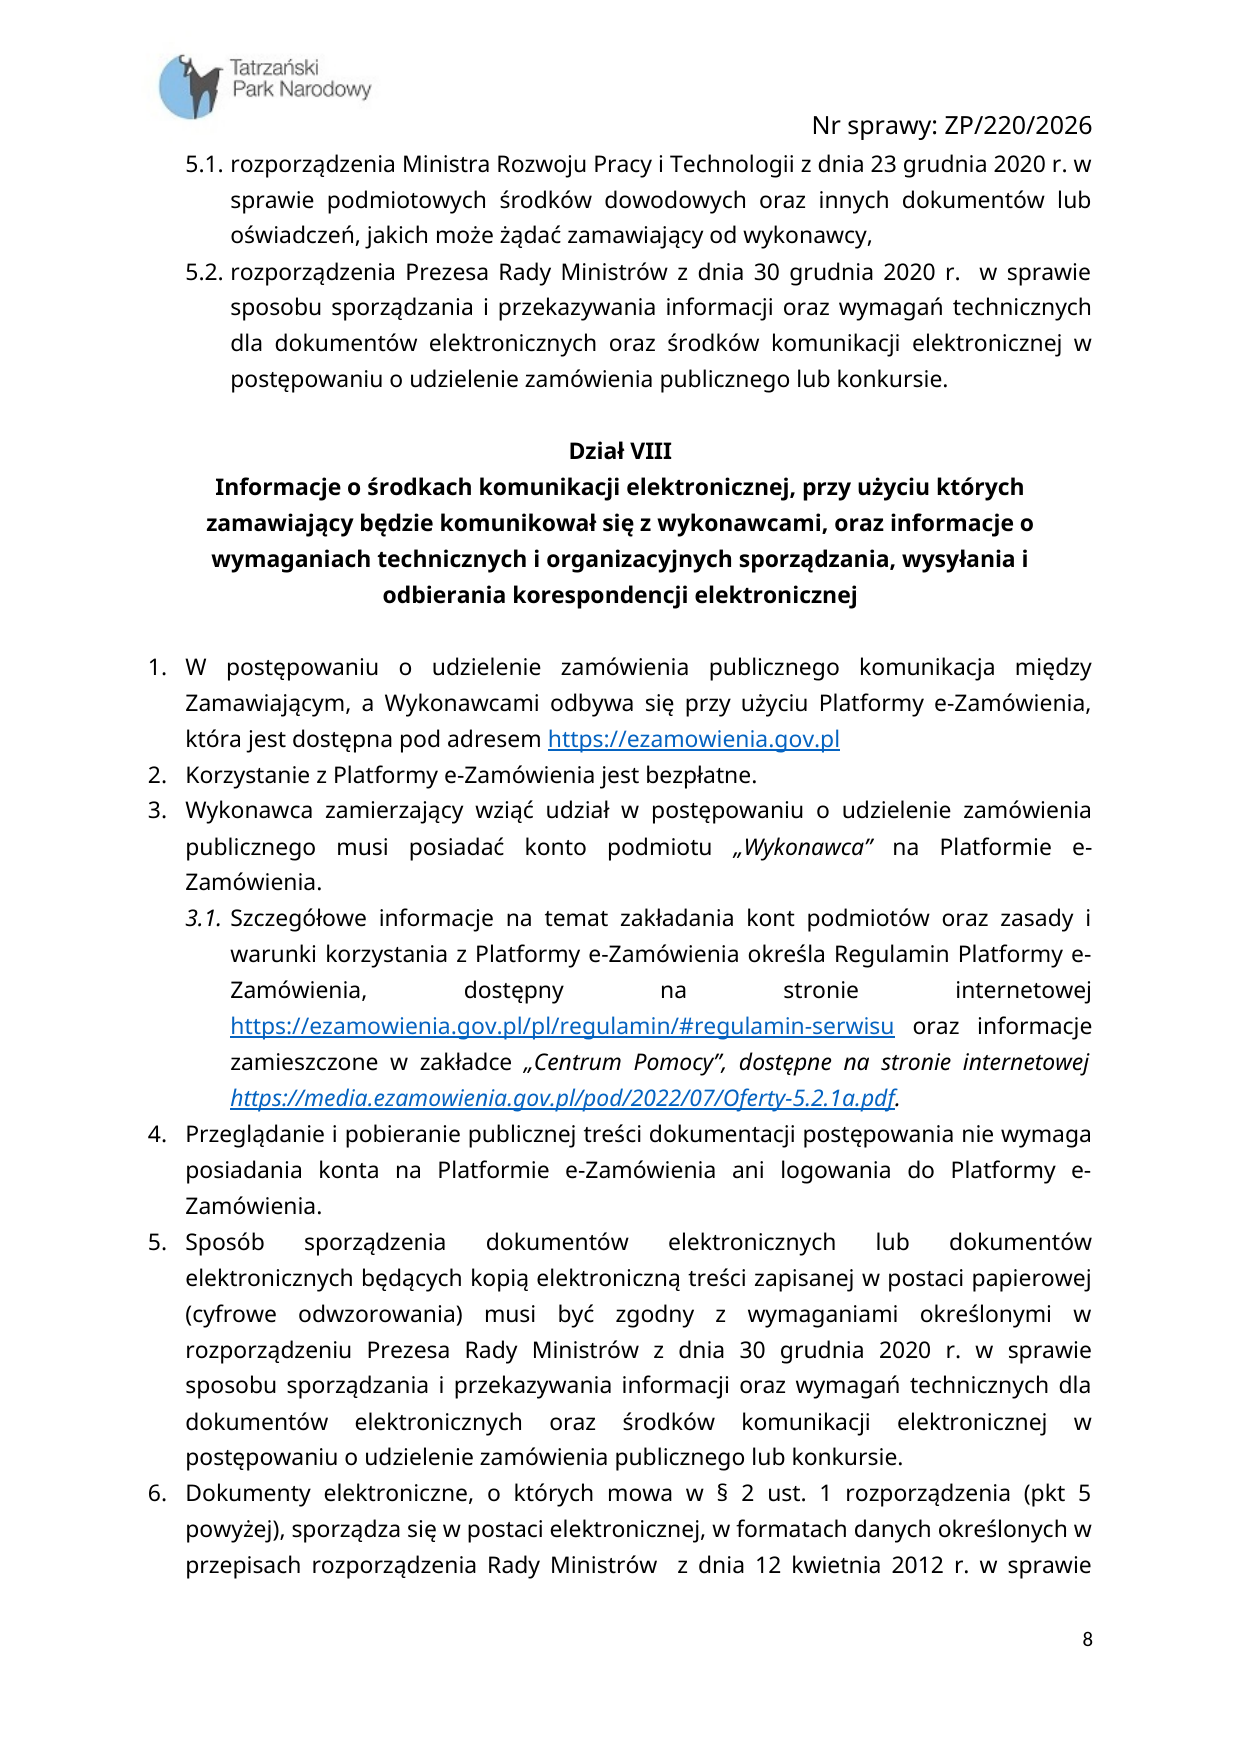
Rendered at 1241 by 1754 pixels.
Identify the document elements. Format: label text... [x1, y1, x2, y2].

list Szczegółowe informacje na temat zakładania kont podmiotów oraz zasady i warunki korzystania z Platformy e-Zamówienia określa Regulamin Platformy e-Zamówienia, dostępny na stronie internetowej https://ezamowienia.gov.pl/pl/regulamin/#regulamin-serwisu oraz informacje zamieszczone w zakładce „Centrum Pomocy”, dostępne na stronie internetowej https://media.ezamowienia.gov.pl/pod/2022/07/Oferty-5.2.1a.pdf. [185, 902, 1093, 1113]
list W postępowaniu o udzielenie zamówienia publicznego komunikacja między Zamawiającym, a Wykonawcami odbywa się przy użyciu Platformy e-Zamówienia, która jest dostępna pod adresem https://ezamowienia.gov.pl [148, 651, 1093, 754]
list rozporządzenia Prezesa Rady Ministrów z dnia 30 grudnia 2020 r. w sprawie sposobu sporządzania i przekazywania informacji oraz wymagań technicznych dla dokumentów elektronicznych oraz środków komunikacji elektronicznej w postępowaniu o udzielenie zamówienia publicznego lub konkursie. [185, 255, 1093, 394]
list rozporządzenia Ministra Rozwoju Pracy i Technologii z dnia 23 grudnia 2020 r. w sprawie podmiotowych środków dowodowych oraz innych dokumentów lub oświadczeń, jakich może żądać zamawiający od wykonawcy, [185, 148, 1093, 251]
picture [125, 9, 408, 146]
list Przeglądanie i pobieranie publicznej treści dokumentacji postępowania nie wymaga posiadania konta na Platformie e-Zamówienia ani logowania do Platformy e-Zamówienia. [148, 1118, 1093, 1221]
text Dział VIII [148, 435, 1093, 466]
list Wykonawca zamierzający wziąć udział w postępowaniu o udzielenie zamówienia publicznego musi posiadać konto podmiotu „Wykonawca” na Platformie e-Zamówienia. [148, 794, 1093, 898]
list Korzystanie z Platformy e-Zamówienia jest bezpłatne. [148, 758, 1093, 790]
list Sposób sporządzenia dokumentów elektronicznych lub dokumentów elektronicznych będących kopią elektroniczną treści zapisanej w postaci papierowej (cyfrowe odwzorowania) musi być zgodny z wymaganiami określonymi w rozporządzeniu Prezesa Rady Ministrów z dnia 30 grudnia 2020 r. w sprawie sposobu sporządzania i przekazywania informacji oraz wymagań technicznych dla dokumentów elektronicznych oraz środków komunikacji elektronicznej w postępowaniu o udzielenie zamówienia publicznego lub konkursie. [148, 1226, 1093, 1473]
text Informacje o środkach komunikacji elektronicznej, przy użyciu których zamawiający będzie komunikował się z wykonawcami, oraz informacje o wymaganiach technicznych i organizacyjnych sporządzania, wysyłania i odbierania korespondencji elektronicznej [148, 471, 1093, 610]
